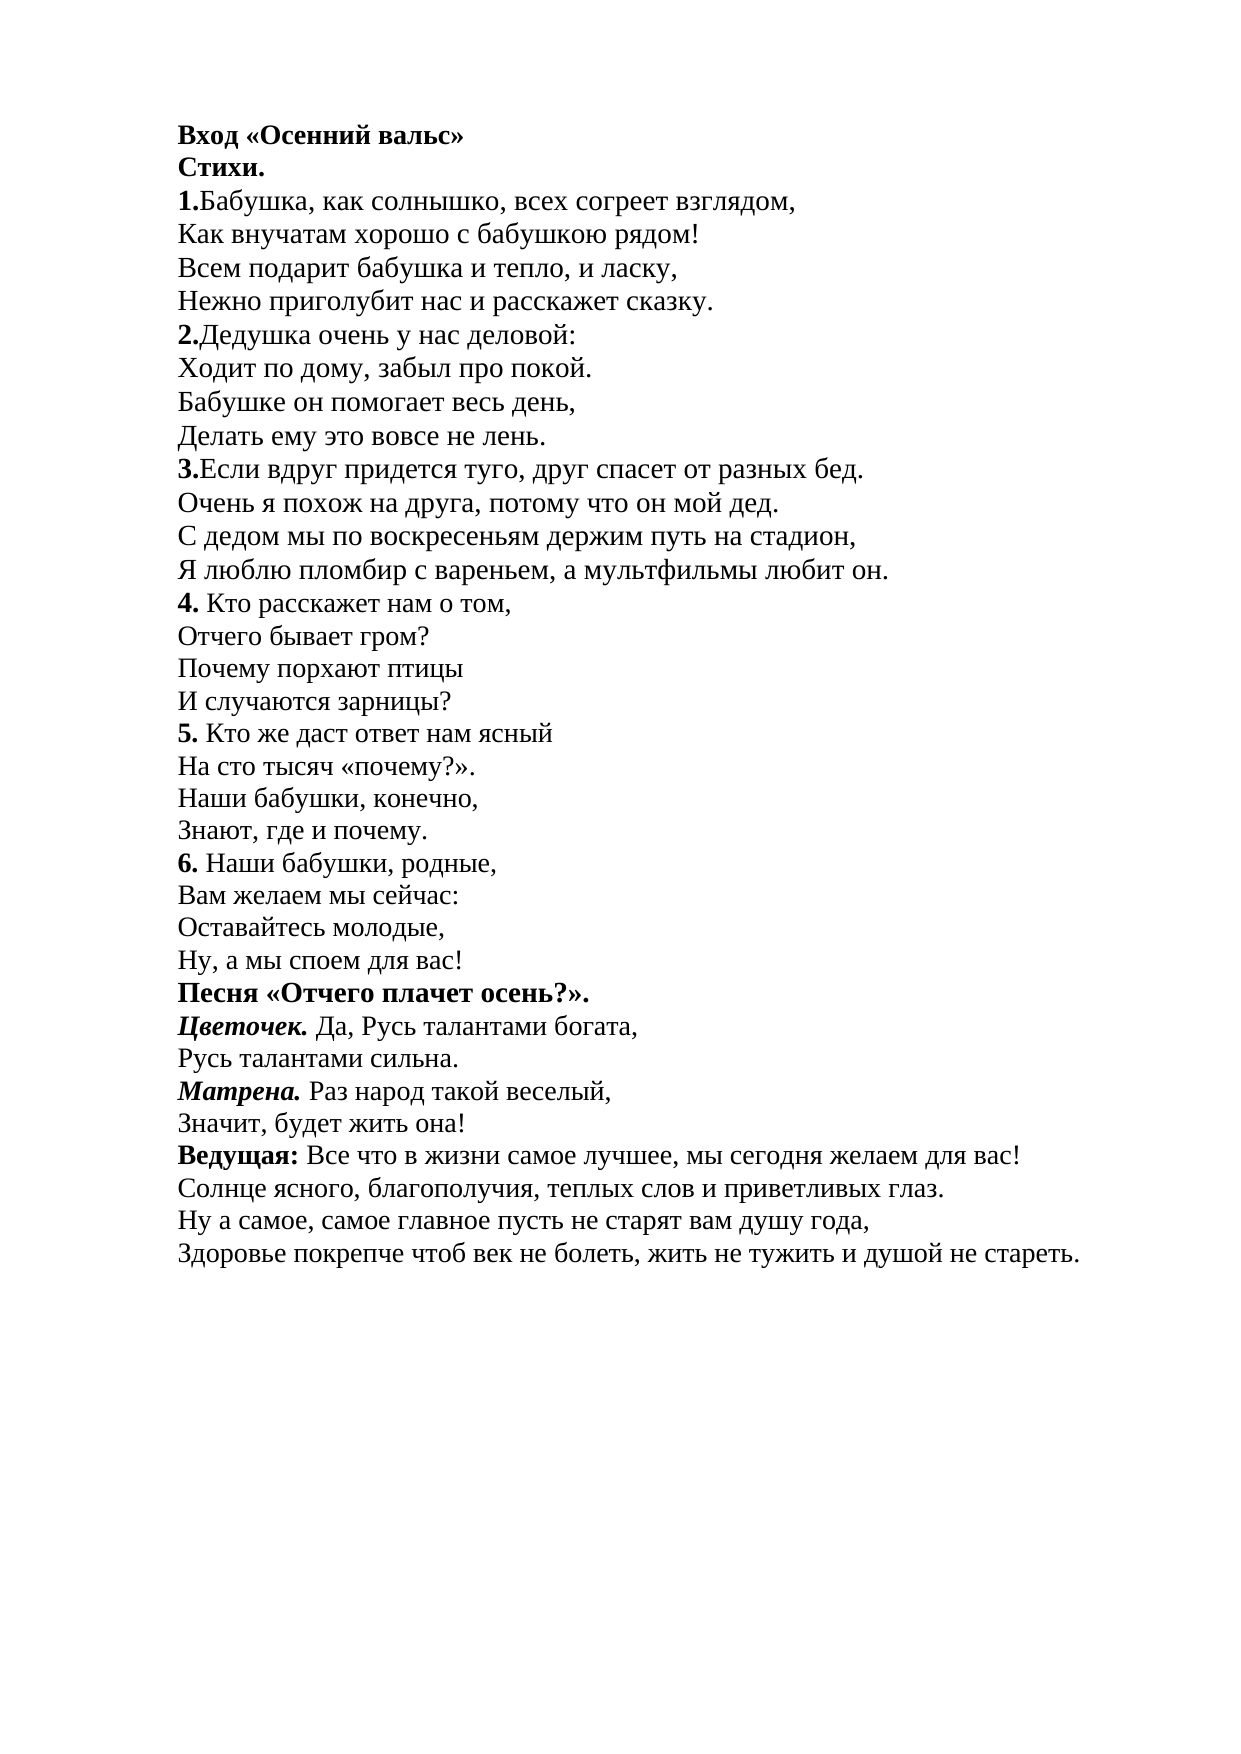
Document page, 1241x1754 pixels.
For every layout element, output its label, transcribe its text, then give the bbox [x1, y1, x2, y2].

text Матрена. Раз народ такой веселый, [177, 1074, 1152, 1106]
text Оставайтесь молодые, [177, 911, 1152, 943]
text Знают, где и почему. [177, 813, 1152, 846]
text 5. Кто же даст ответ нам ясный [177, 716, 1152, 748]
text Вход «Осенний вальс» [177, 118, 1152, 151]
text Солнце ясного, благополучия, теплых слов и приветливых глаз. [177, 1171, 1152, 1203]
text Здоровье покрепче чтоб век не болеть, жить не тужить и душой не стареть. [177, 1236, 1152, 1268]
text Почему порхают птицы [177, 651, 1152, 684]
text Ну а самое, самое главное пусть не старят вам душу года, [177, 1203, 1152, 1236]
text На сто тысяч «почему?». [177, 748, 1152, 781]
text Песня «Отчего плачет осень?». [177, 975, 1152, 1009]
text Наши бабушки, конечно, [177, 781, 1152, 813]
text Ну, а мы споем для вас! [177, 943, 1152, 975]
text Как внучатам хорошо с бабушкою рядом! [177, 216, 1152, 250]
text Русь талантами сильна. [177, 1041, 1152, 1074]
text Стихи. [177, 151, 1152, 183]
text И случаются зарницы? [177, 684, 1152, 716]
text Нежно приголубит нас и расскажет сказку. [177, 283, 1152, 317]
text Отчего бывает гром? [177, 619, 1152, 651]
text Значит, будет жить она! [177, 1106, 1152, 1138]
text 6. Наши бабушки, родные, [177, 846, 1152, 878]
text Всем подарит бабушка и тепло, и ласку, [177, 250, 1152, 283]
text Цветочек. Да, Русь талантами богата, [177, 1009, 1152, 1041]
text 1.Бабушка, как солнышко, всех согреет взглядом, [177, 183, 1152, 216]
text 2.Дедушка очень у нас деловой: Ходит по дому, забыл про покой. Бабушке он помогает весь день, Делать ему это вовсе не лень. 3.Если вдруг придется туго, друг спасет от разных бед. Очень я похож на друга, потому что он мой дед. С дедом мы по воскресеньям держим путь на стадион, Я люблю пломбир с вареньем, а мультфильмы любит он. 4. Кто расскажет нам о том, [177, 317, 1152, 619]
text Ведущая: Все что в жизни самое лучшее, мы сегодня желаем для вас! [177, 1138, 1152, 1171]
text Вам желаем мы сейчас: [177, 878, 1152, 911]
